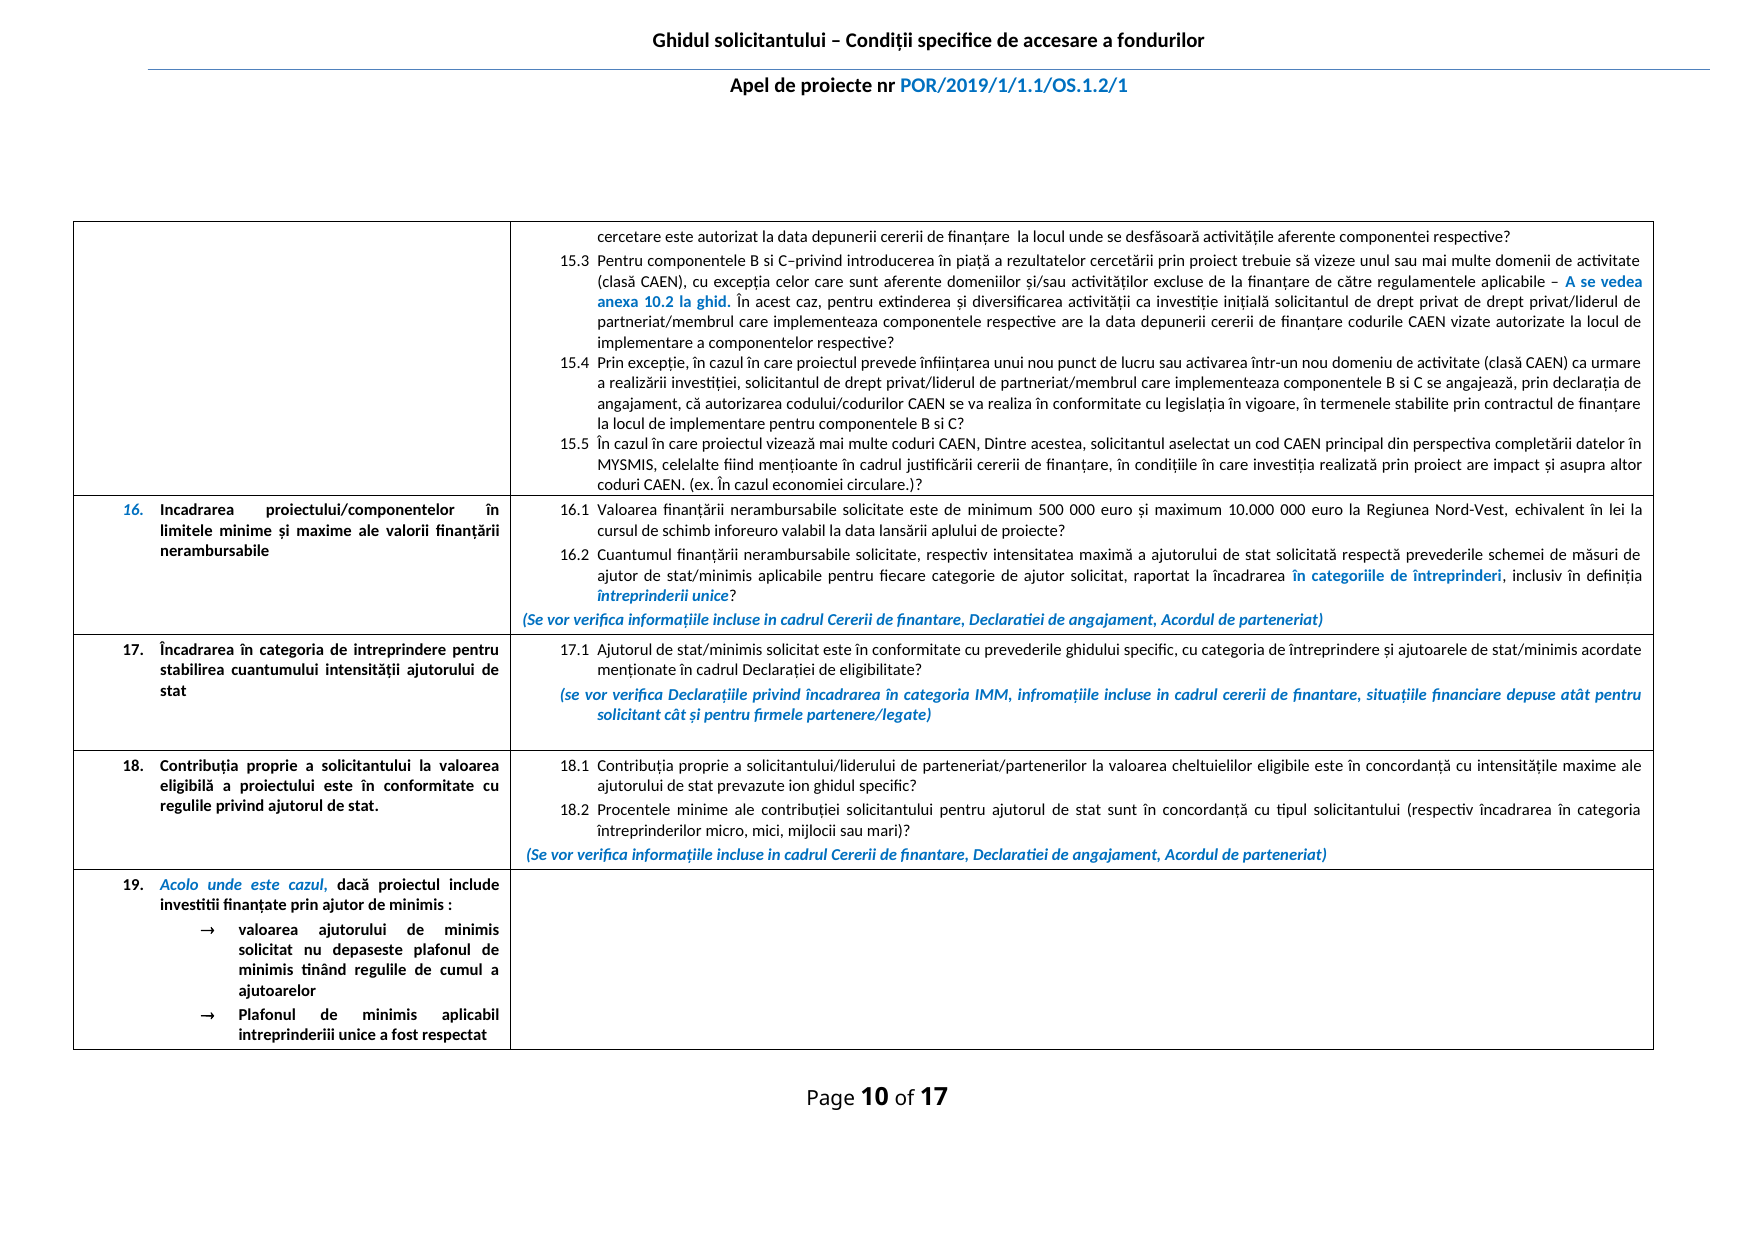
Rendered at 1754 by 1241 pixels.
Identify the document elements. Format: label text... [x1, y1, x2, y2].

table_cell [74, 222, 510, 494]
table_cell Încadrarea în categoria de intreprindere pentru stabilirea cuantumului intensității ajutorului de stat [74, 635, 510, 750]
table_cell Ajutorul de stat/minimis solicitat este în conformitate cu prevederile ghidului specific, cu categoria de întreprindere și ajutoarele de stat/minimis acordate menționate în cadrul Declarației de eligibilitate? (se vor verifica Declarațiile privind încadrarea în categoria IMM, infromațiile incluse in cadrul cererii de finantare, situațiile financiare depuse atât pentru solicitant cât și pentru firmele partenere/legate) [511, 635, 1653, 750]
table_cell Valoarea finanțării nerambursabile solicitate este de minimum 500 000 euro și maximum 10.000 000 euro la Regiunea Nord-Vest, echivalent în lei la cursul de schimb inforeuro valabil la data lansării aplului de proiecte? Cuantumul finanțării nerambursabile solicitate, respectiv intensitatea maximă a ajutorului de stat solicitată respectă prevederile schemei de măsuri de ajutor de stat/minimis aplicabile pentru fiecare categorie de ajutor solicitat, raportat la încadrarea în categoriile de întreprinderi, inclusiv în definiția întreprinderii unice? (Se vor verifica informațiile incluse in cadrul Cererii de finantare, Declaratiei de angajament, Acordul de parteneriat) [511, 496, 1653, 634]
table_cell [511, 222, 1653, 494]
table_cell Incadrarea proiectului/componentelor în limitele minime și maxime ale valorii finanţării nerambursabile [74, 496, 510, 634]
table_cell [74, 870, 510, 1049]
table_cell Contribuţia proprie a solicitantului la valoarea eligibilă a proiectului este în conformitate cu regulile privind ajutorul de stat. [74, 751, 510, 869]
table_cell Contribuția proprie a solicitantului/liderului de parteneriat/partenerilor la valoarea cheltuielilor eligibile este în concordanță cu intensitățile maxime ale ajutorului de stat prevazute ion ghidul specific? Procentele minime ale contribuției solicitantului pentru ajutorul de stat sunt în concordanță cu tipul solicitantului (respectiv încadrarea în categoria întreprinderilor micro, mici, mijlocii sau mari)? (Se vor verifica informațiile incluse in cadrul Cererii de finantare, Declaratiei de angajament, Acordul de parteneriat) [511, 751, 1653, 869]
table_cell [511, 870, 1653, 1049]
